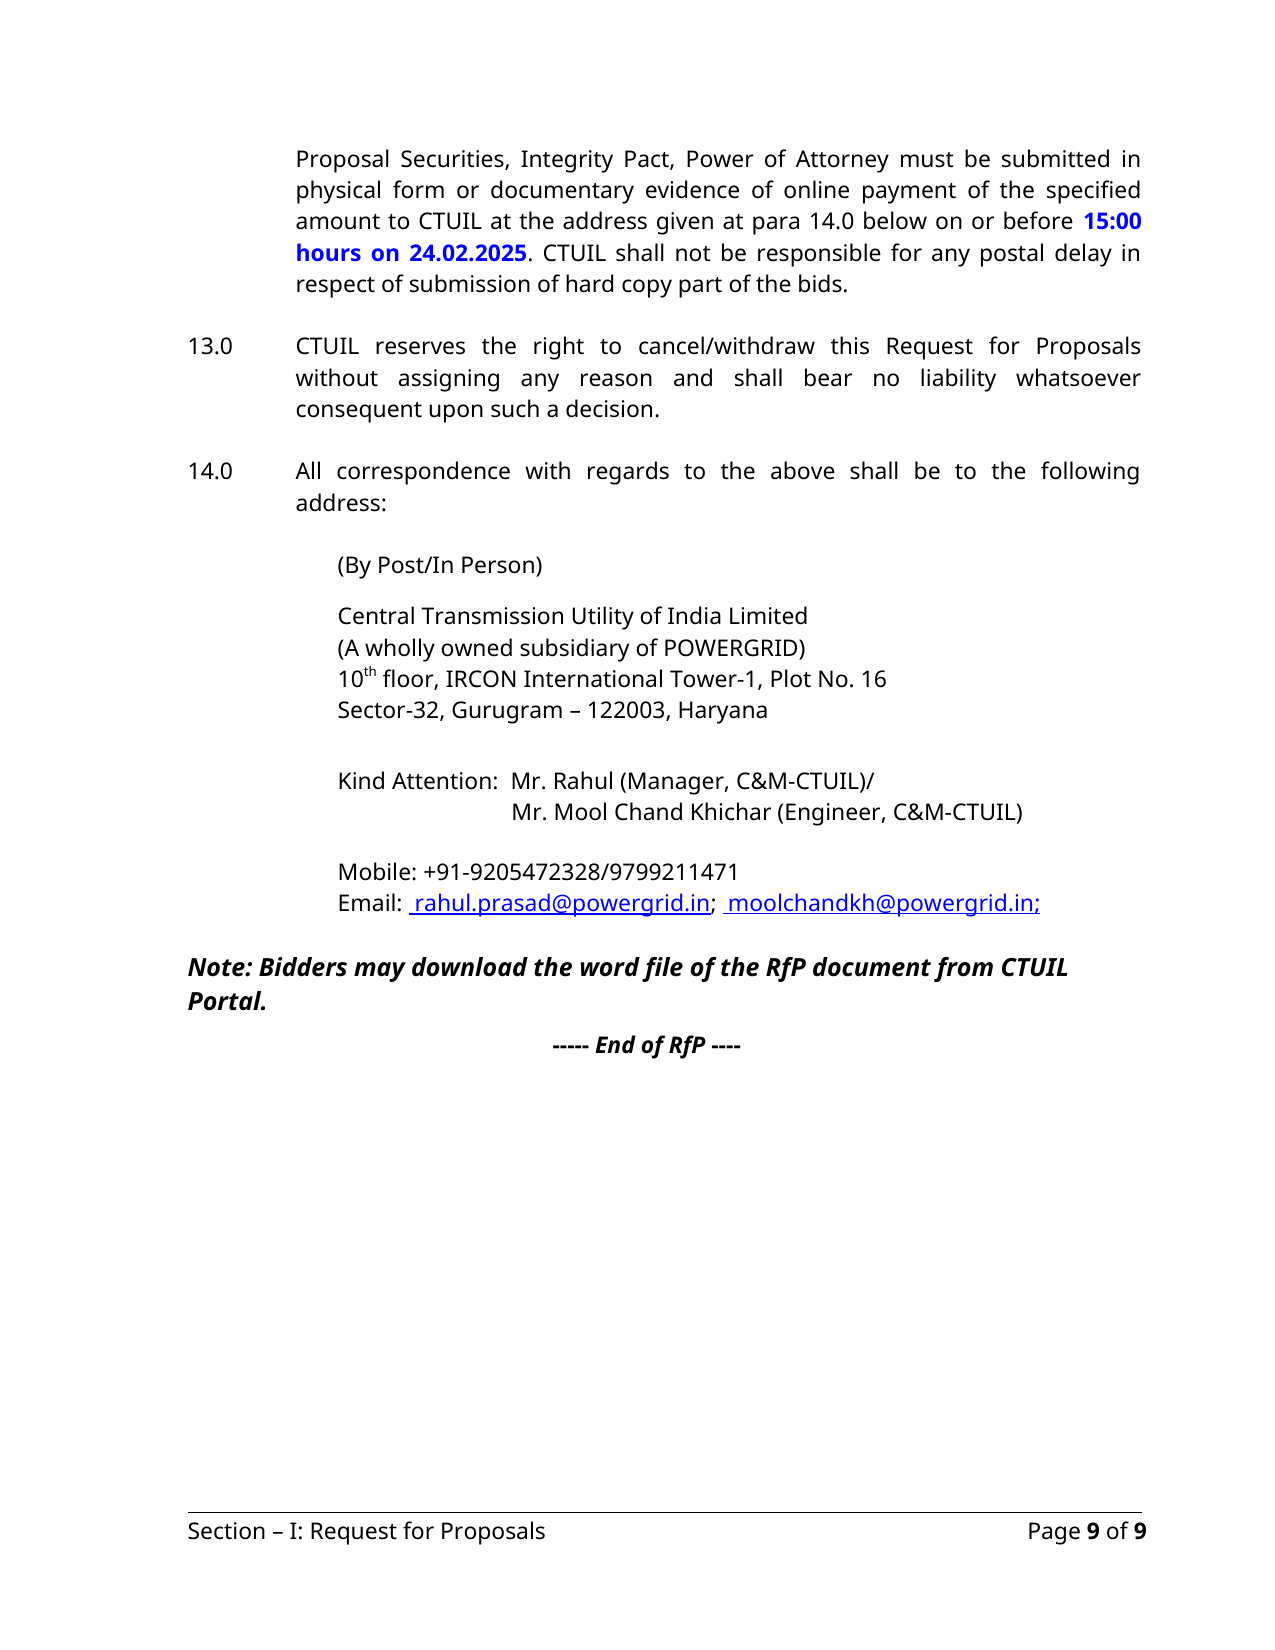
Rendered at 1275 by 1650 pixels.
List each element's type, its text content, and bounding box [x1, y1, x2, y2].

text Kind Attention: Mr. Rahul (Manager, C&M-CTUIL)/ [262, 765, 1142, 796]
list CTUIL reserves the right to cancel/withdraw this Request for Proposals without assigning any reason and shall bear no liability whatsoever consequent upon such a decision. [187, 330, 1142, 424]
text (By Post/In Person) [187, 549, 1142, 580]
text Email: rahul.prasad@powergrid.in; moolchandkh@powergrid.in; [337, 887, 1142, 918]
text Central Transmission Utility of India Limited [262, 600, 1142, 631]
text (A wholly owned subsidiary of POWERGRID) [262, 631, 1142, 663]
list Proposal Securities, Integrity Pact, Power of Attorney must be submitted in physical form or documentary evidence of online payment of the specified amount to CTUIL at the address given at para 14.0 below on or before 15:00 hours on 24.02.2025. CTUIL shall not be responsible for any postal delay in respect of submission of hard copy part of the bids. [295, 143, 1142, 299]
text Note: Bidders may download the word file of the RfP document from CTUIL Portal. [187, 949, 1142, 1017]
text 10th floor, IRCON International Tower-1, Plot No. 16 [262, 663, 1142, 694]
list All correspondence with regards to the above shall be to the following address: [187, 455, 1142, 518]
text ----- End of RfP ---- [187, 1029, 1142, 1060]
text Mr. Mool Chand Khichar (Engineer, C&M-CTUIL) [487, 796, 1142, 827]
text Mobile: +91-9205472328/9799211471 [187, 856, 1142, 887]
text Sector-32, Gurugram – 122003, Haryana [262, 694, 1142, 725]
